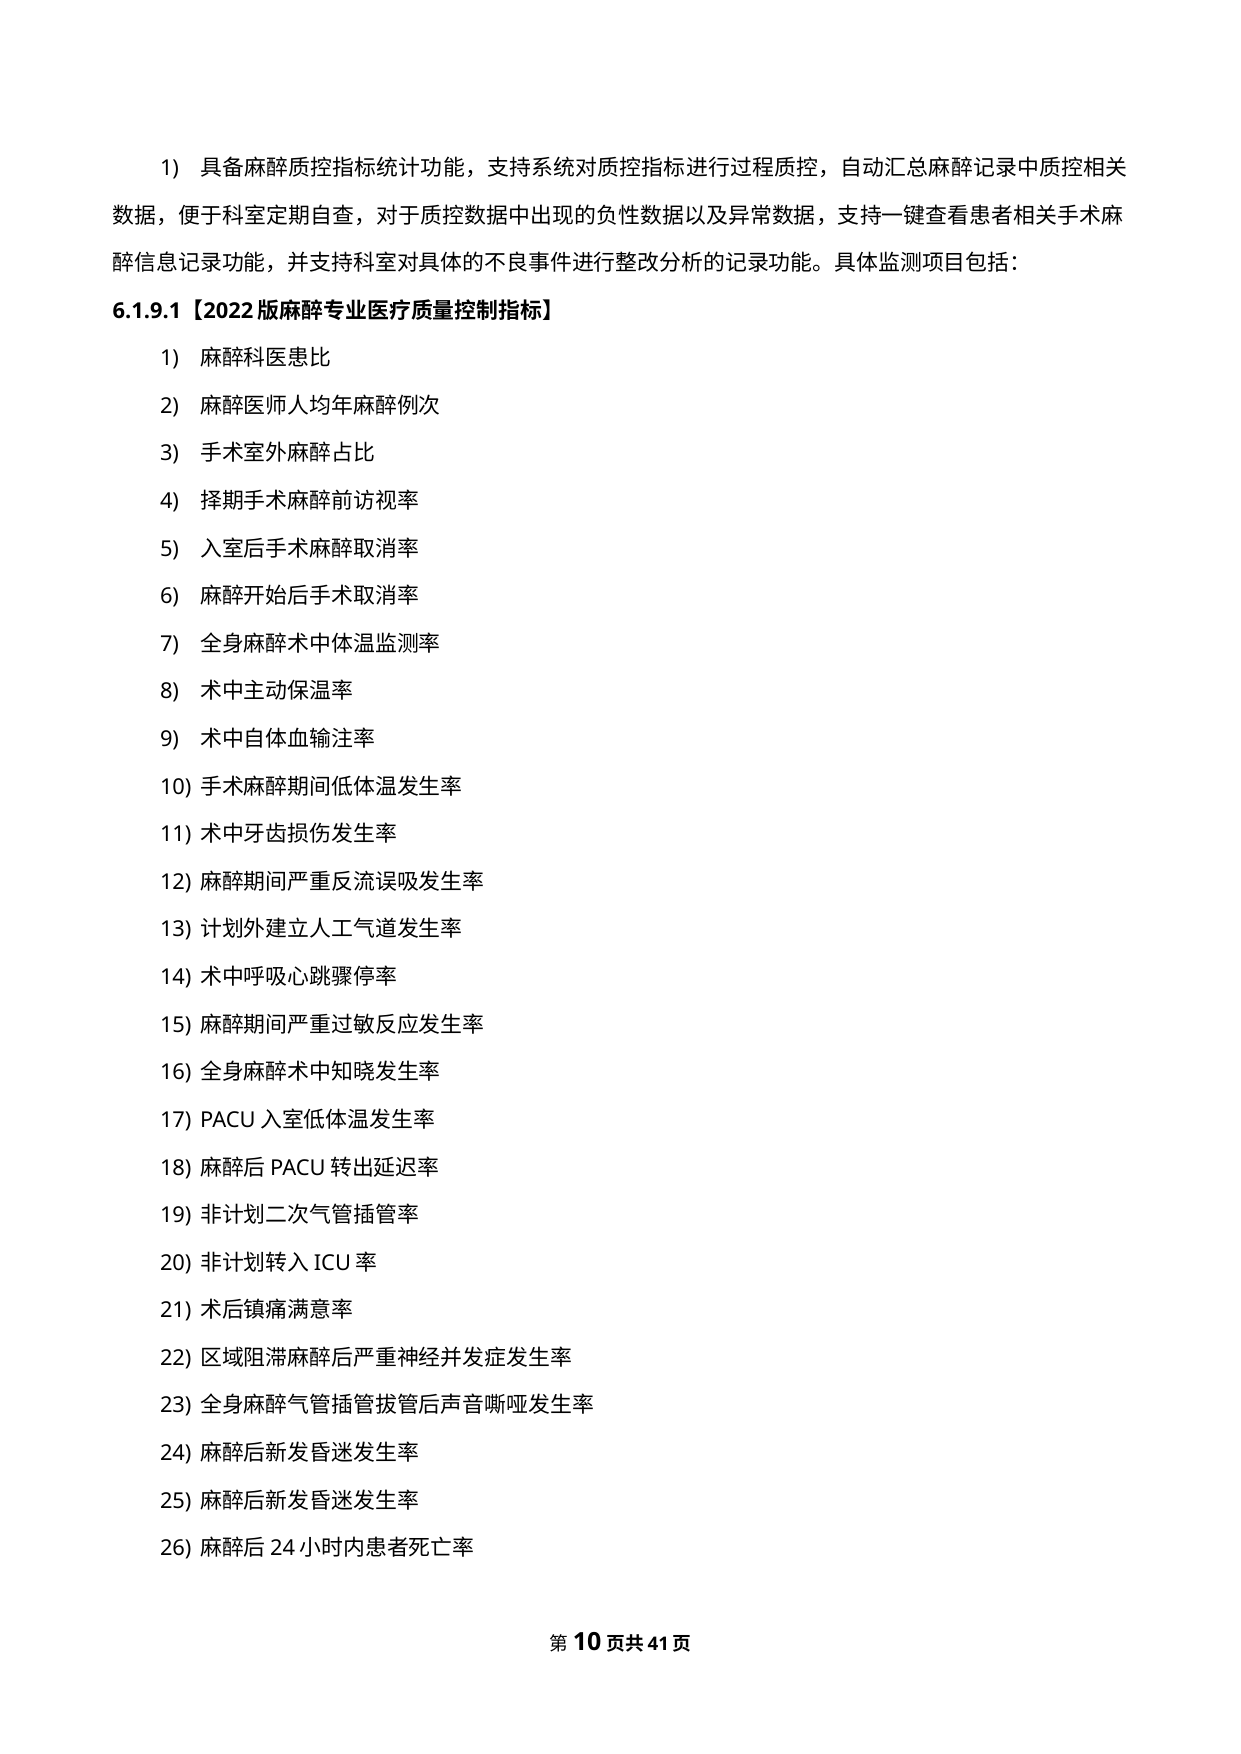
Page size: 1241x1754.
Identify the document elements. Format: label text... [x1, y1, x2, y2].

list 麻醉开始后手术取消率 [112, 578, 1128, 610]
list 区域阻滞麻醉后严重神经并发症发生率 [112, 1340, 1128, 1372]
list 择期手术麻醉前访视率 [112, 483, 1128, 515]
list PACU入室低体温发生率 [112, 1102, 1128, 1134]
list 麻醉后新发昏迷发生率 [112, 1483, 1128, 1514]
list 麻醉科医患比 [112, 340, 1128, 372]
list 全身麻醉术中知晓发生率 [112, 1054, 1128, 1086]
list 麻醉后24小时内患者死亡率 [112, 1530, 1128, 1562]
list 麻醉期间严重反流误吸发生率 [112, 864, 1128, 896]
list 术中主动保温率 [112, 673, 1128, 705]
list 术中牙齿损伤发生率 [112, 816, 1128, 848]
list 麻醉后新发昏迷发生率 [112, 1435, 1128, 1467]
list 麻醉后PACU转出延迟率 [112, 1149, 1128, 1181]
list 具备麻醉质控指标统计功能，支持系统对质控指标进行过程质控，自动汇总麻醉记录中质控相关数据，便于科室定期自查，对于质控数据中出现的负性数据以及异常数据，支持一键查看患者相关手术麻醉信息记录功能，并支持科室对具体的不良事件进行整改分析的记录功能。具体监测项目包括： [112, 150, 1128, 277]
list 全身麻醉气管插管拔管后声音嘶哑发生率 [112, 1387, 1128, 1419]
list 术后镇痛满意率 [112, 1292, 1128, 1324]
subtitle 6.1.9.1【2022版麻醉专业医疗质量控制指标】 [112, 293, 1128, 324]
list 术中呼吸心跳骤停率 [112, 959, 1128, 991]
list 术中自体血输注率 [112, 721, 1128, 753]
list 计划外建立人工气道发生率 [112, 911, 1128, 943]
list 非计划二次气管插管率 [112, 1197, 1128, 1229]
list 麻醉期间严重过敏反应发生率 [112, 1007, 1128, 1038]
list 非计划转入ICU率 [112, 1245, 1128, 1276]
list 全身麻醉术中体温监测率 [112, 626, 1128, 658]
list 麻醉医师人均年麻醉例次 [112, 388, 1128, 419]
list 手术麻醉期间低体温发生率 [112, 769, 1128, 800]
list 手术室外麻醉占比 [112, 435, 1128, 467]
list 入室后手术麻醉取消率 [112, 531, 1128, 562]
